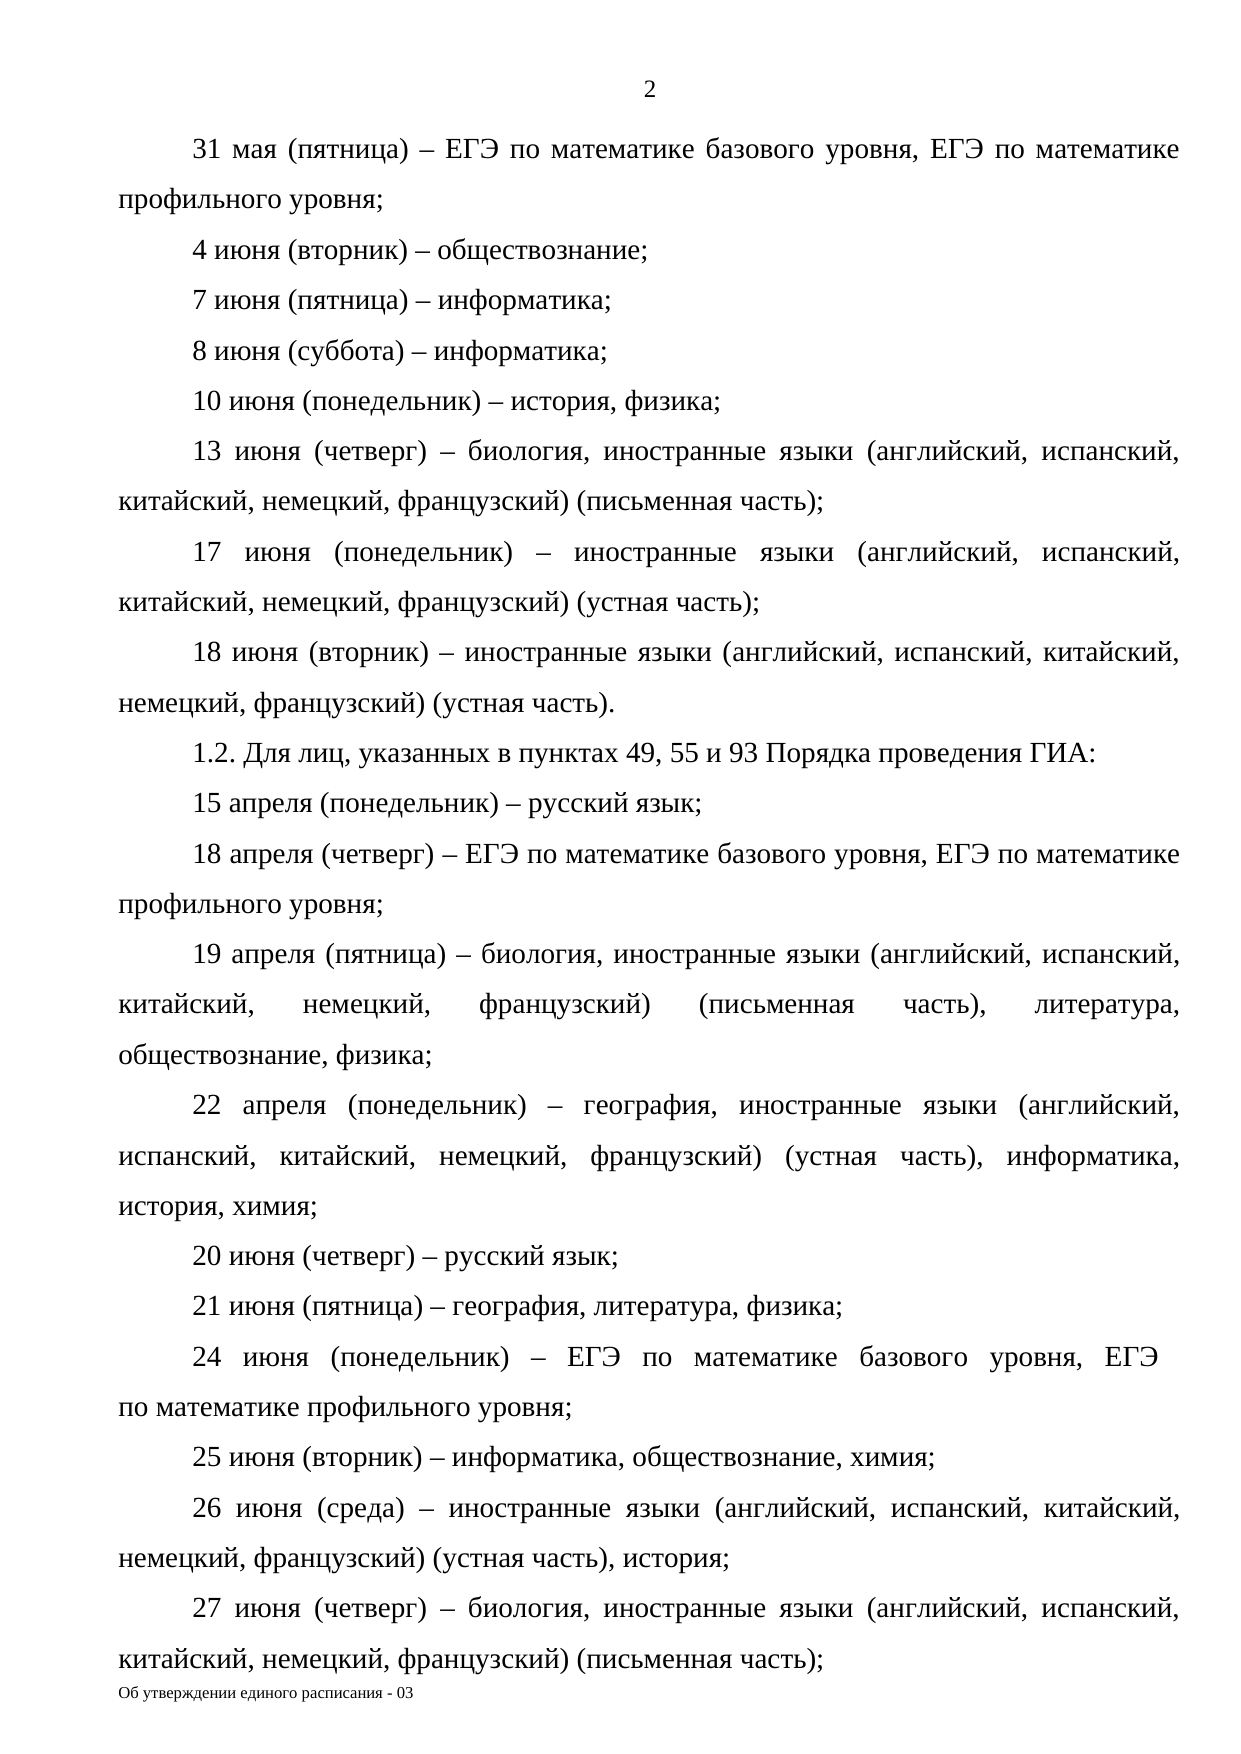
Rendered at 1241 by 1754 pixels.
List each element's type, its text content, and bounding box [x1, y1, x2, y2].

text 18 июня (вторник) – иностранные языки (английский, испанский, китайский, немецкий, французский) (устная часть). [118, 634, 1181, 718]
text 31 мая (пятница) – ЕГЭ по математике базового уровня, ЕГЭ по математике профильного уровня; [118, 131, 1181, 215]
text 24 июня (понедельник) – ЕГЭ по математике базового уровня, ЕГЭ по математике профильного уровня; [118, 1339, 1181, 1423]
text 27 июня (четверг) – биология, иностранные языки (английский, испанский, китайский, немецкий, французский) (письменная часть); [118, 1590, 1181, 1674]
text 13 июня (четверг) – биология, иностранные языки (английский, испанский, китайский, немецкий, французский) (письменная часть); [118, 433, 1181, 517]
text 8 июня (суббота) – информатика; [118, 333, 1181, 366]
text 21 июня (пятница) – география, литература, физика; [118, 1288, 1181, 1322]
text 10 июня (понедельник) – история, физика; [118, 383, 1181, 416]
text 17 июня (понедельник) – иностранные языки (английский, испанский, китайский, немецкий, французский) (устная часть); [118, 534, 1181, 618]
text 18 апреля (четверг) – ЕГЭ по математике базового уровня, ЕГЭ по математике профильного уровня; [118, 836, 1181, 919]
text 25 июня (вторник) – информатика, обществознание, химия; [118, 1439, 1181, 1473]
text 15 апреля (понедельник) – русский язык; [118, 785, 1181, 819]
text 4 июня (вторник) – обществознание; [118, 232, 1181, 266]
text 26 июня (среда) – иностранные языки (английский, испанский, китайский, немецкий, французский) (устная часть), история; [118, 1490, 1181, 1574]
text 20 июня (четверг) – русский язык; [118, 1238, 1181, 1272]
text 22 апреля (понедельник) – география, иностранные языки (английский, испанский, китайский, немецкий, французский) (устная часть), информатика, история, химия; [118, 1087, 1181, 1221]
text 7 июня (пятница) – информатика; [118, 282, 1181, 316]
text 19 апреля (пятница) – биология, иностранные языки (английский, испанский, китайский, немецкий, французский) (письменная часть), литература, обществознание, физика; [118, 936, 1181, 1071]
text 1.2. Для лиц, указанных в пунктах 49, 55 и 93 Порядка проведения ГИА: [118, 735, 1181, 769]
